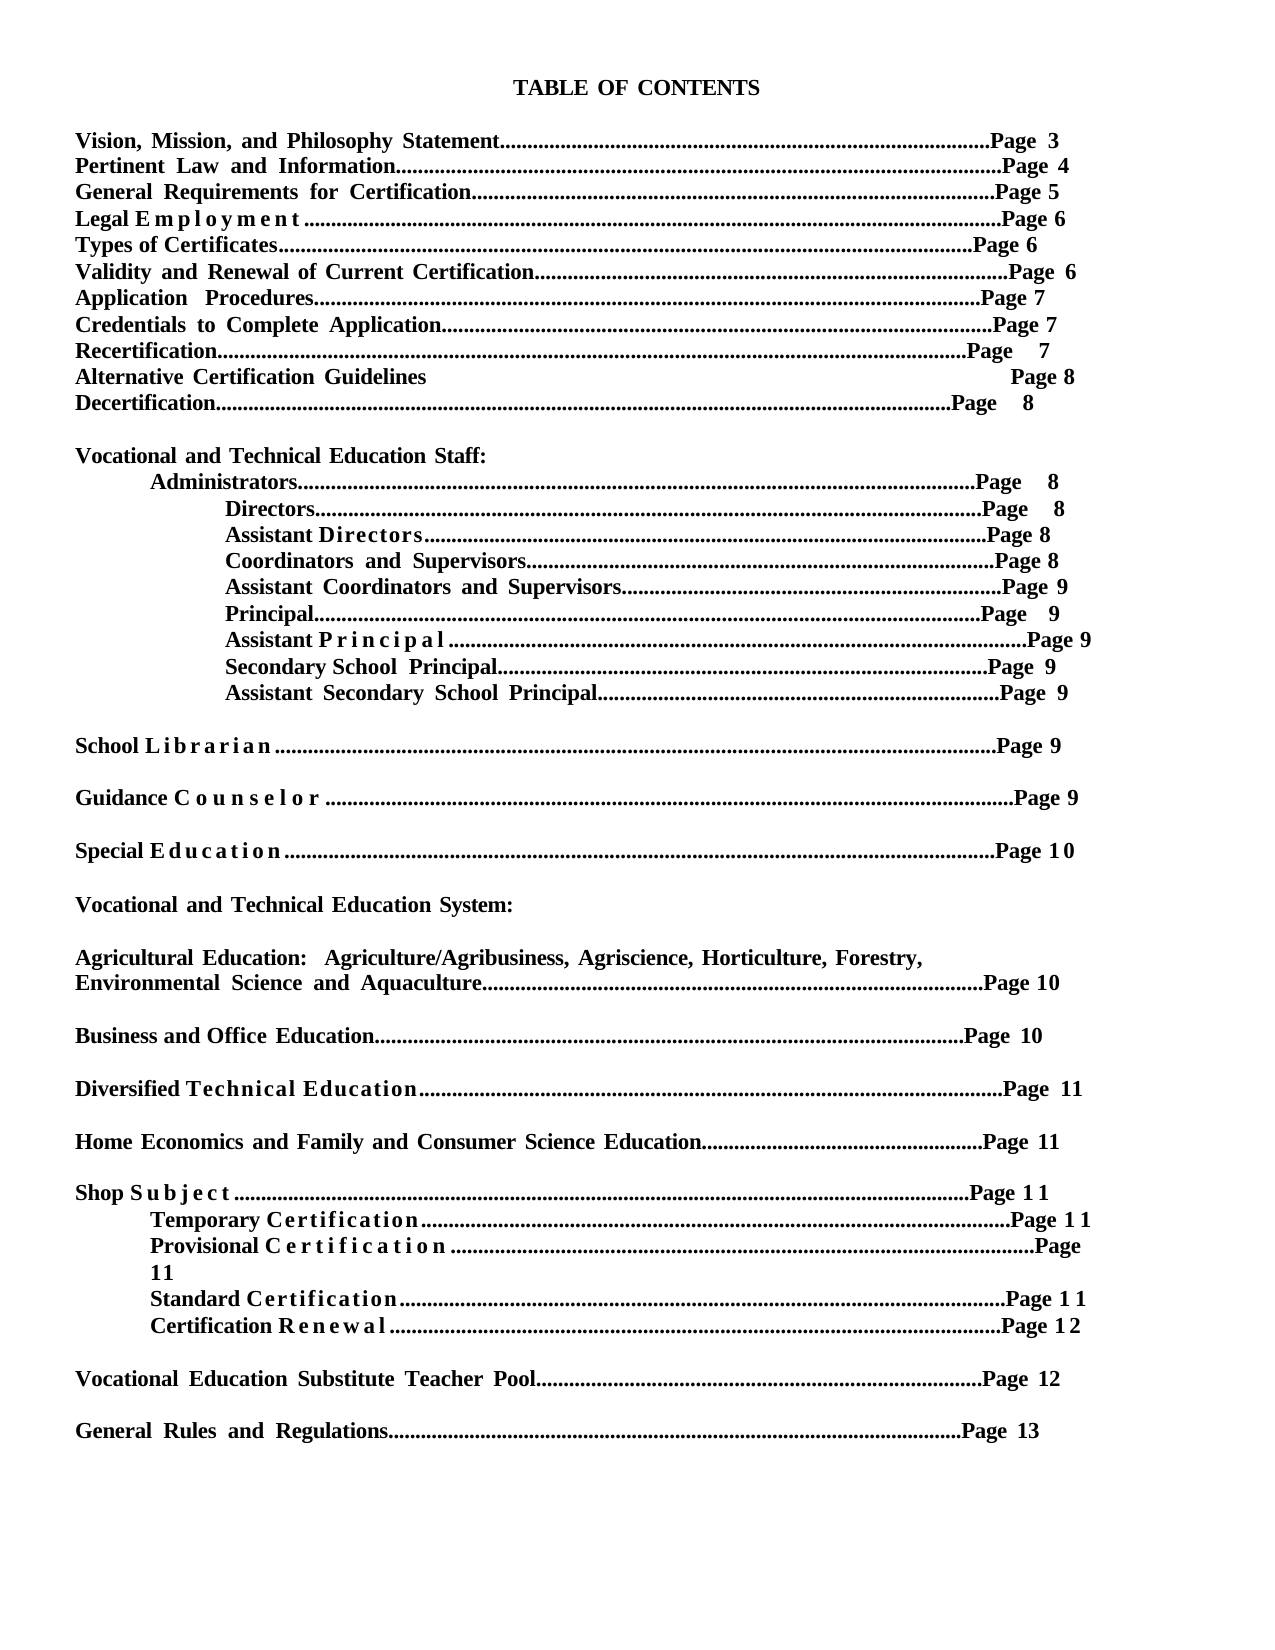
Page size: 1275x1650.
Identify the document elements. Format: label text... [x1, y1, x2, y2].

text Vocational Education Substitute Teacher Pool.................................................................................Page 12 [75, 1365, 1096, 1391]
text Vision, Mission, and Philosophy Statement.........................................................................................Page 3 [75, 127, 1096, 153]
text Decertification........................................................................................................................................Page 8 [75, 389, 1096, 415]
text Diversified Technical Education..........................................................................................................Page 11 [75, 1075, 1096, 1102]
text Alternative Certification Guidelines Page 8 [75, 364, 1096, 389]
text Vocational and Technical Education System: [75, 891, 1096, 917]
text Standard Certification..............................................................................................................Page 11 [150, 1285, 1096, 1312]
text Assistant Principal.........................................................................................................Page 9 [225, 626, 1096, 652]
text General Rules and Regulations..........................................................................................................Page 13 [75, 1417, 1096, 1443]
text Secondary School Principal.........................................................................................Page 9 [225, 653, 1096, 679]
text TABLE OF CONTENTS [177, 74, 1096, 100]
text Recertification........................................................................................................................................Page 7 [75, 337, 1096, 364]
text Business and Office Education...........................................................................................................Page 10 [75, 1022, 1096, 1048]
text Vocational and Technical Education Staff: Administrators...........................................................................................................................Page 8 [75, 442, 1096, 495]
text Certification Renewal...............................................................................................................Page 12 [150, 1312, 1096, 1338]
text Legal Employment.................................................................................................................................Page 6 [75, 205, 1096, 231]
text Credentials to Complete Application....................................................................................................Page 7 [75, 311, 1096, 337]
text Directors.........................................................................................................................Page 8 [225, 495, 1096, 521]
text Application Procedures.........................................................................................................................Page 7 [75, 284, 1096, 311]
text Types of Certificates..............................................................................................................................Page 6 Validity and Renewal of Current Certification......................................................................................Page 6 [75, 232, 1096, 284]
text Coordinators and Supervisors.....................................................................................Page 8 [225, 548, 1096, 573]
text Pertinent Law and Information..............................................................................................................Page 4 [75, 153, 1096, 179]
text Temporary Certification...........................................................................................................Page 11 [150, 1206, 1096, 1232]
text Provisional Certification..........................................................................................................Page 11 [150, 1232, 1096, 1285]
text Guidance Counselor.............................................................................................................................Page 9 [75, 785, 1096, 811]
text Assistant Coordinators and Supervisors.....................................................................Page 9 Principal.........................................................................................................................Page 9 [225, 573, 1096, 626]
text Agricultural Education: Agriculture/Agribusiness, Agriscience, Horticulture, Forestry, Environmental Science and Aquaculture...........................................................................................Page 10 [75, 945, 1066, 995]
text Home Economics and Family and Consumer Science Education....................................................Page 11 Shop Subject........................................................................................................................................Page 11 [75, 1104, 1096, 1206]
text Assistant Secondary School Principal.........................................................................Page 9 School Librarian...................................................................................................................................Page 9 [75, 679, 1096, 758]
text General Requirements for Certification...............................................................................................Page 5 [75, 179, 1096, 205]
text Special Education.................................................................................................................................Page 10 [75, 838, 1096, 864]
text Assistant Directors........................................................................................................Page 8 [225, 521, 1096, 548]
